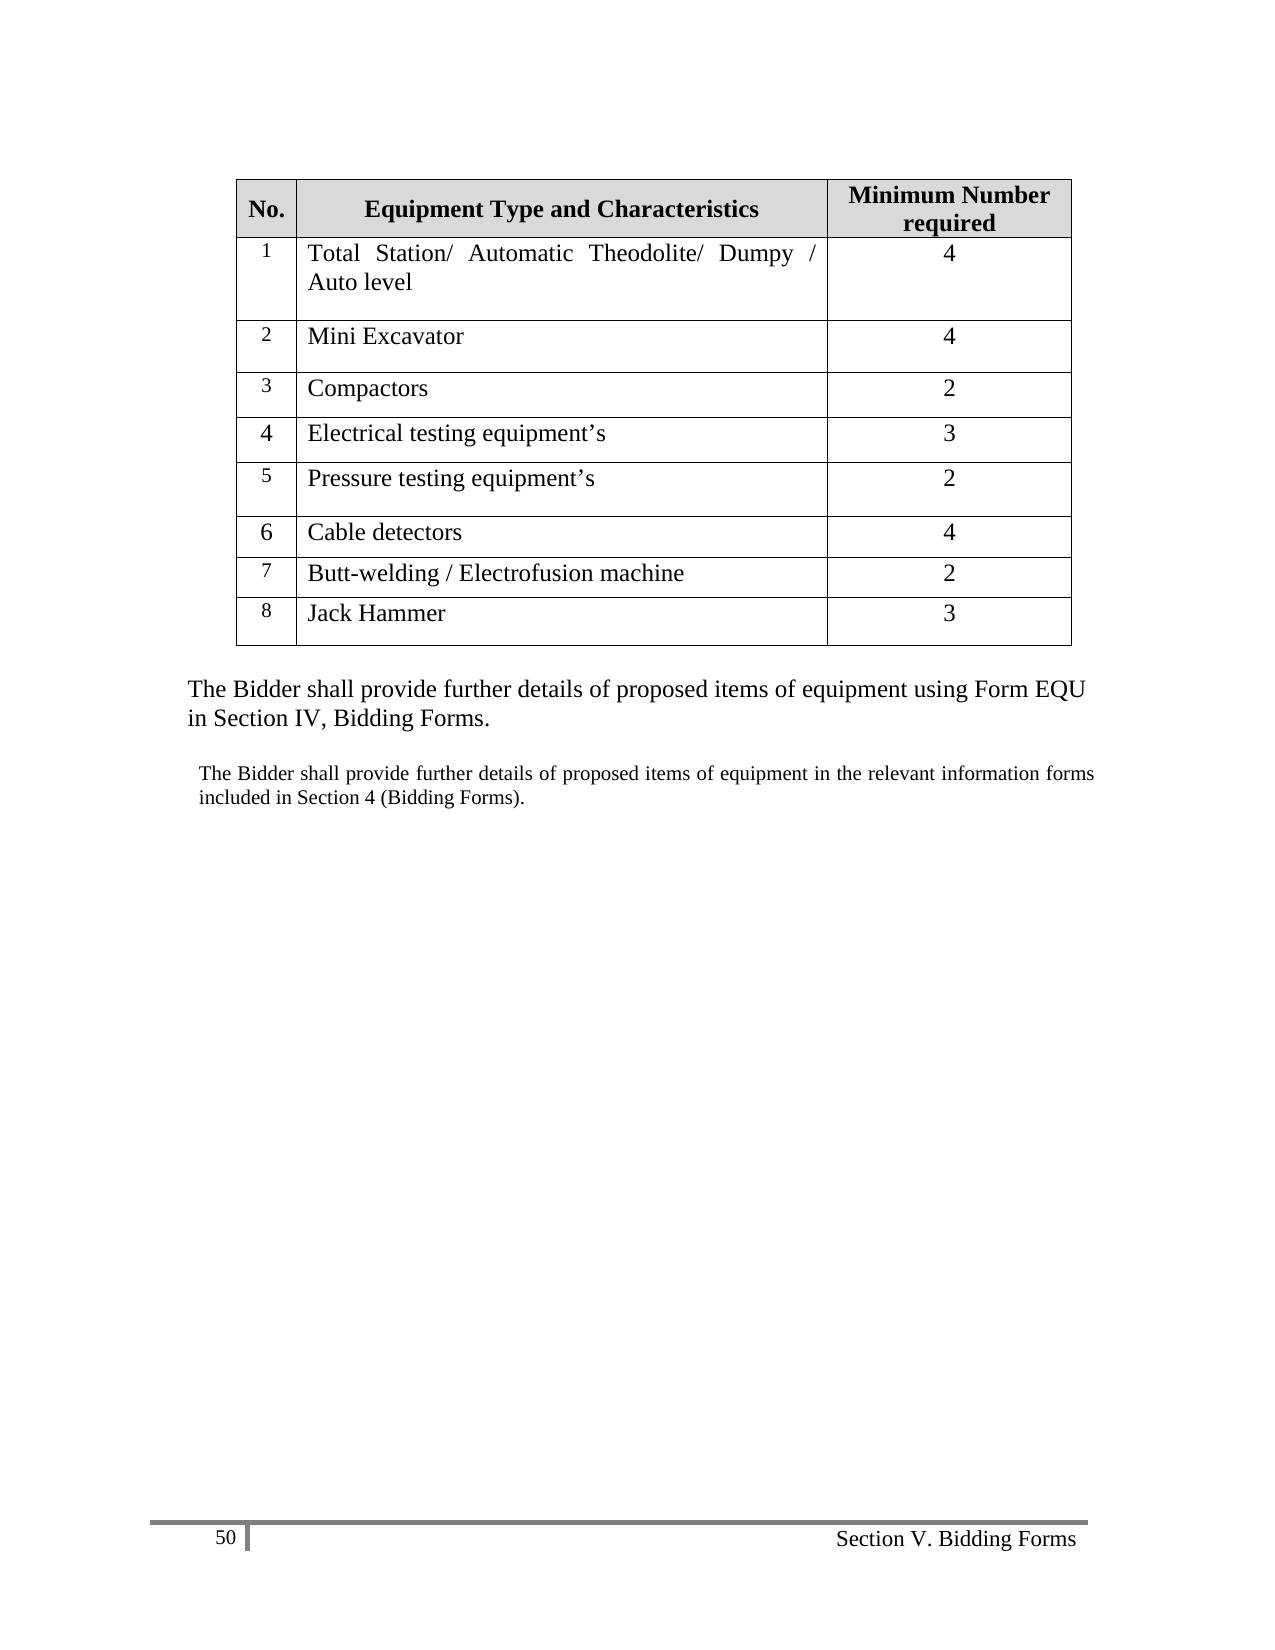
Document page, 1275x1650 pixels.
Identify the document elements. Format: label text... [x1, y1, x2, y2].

table_cell 2 [828, 373, 1071, 417]
table_cell 6 [237, 517, 296, 557]
table_cell 2 [828, 463, 1071, 516]
table_cell 5 [237, 463, 296, 516]
table_cell 3 [828, 598, 1071, 644]
table_cell Cable detectors [297, 517, 827, 557]
table_cell 1 [237, 238, 296, 320]
table_header No. [237, 180, 296, 237]
table_cell 3 [828, 418, 1071, 462]
table_cell Mini Excavator [297, 321, 827, 372]
table_cell 4 [237, 418, 296, 462]
table_cell Jack Hammer [297, 598, 827, 644]
table_cell 3 [237, 373, 296, 417]
table_header Equipment Type and Characteristics [297, 180, 827, 237]
table_cell 7 [237, 558, 296, 597]
table_cell 2 [828, 558, 1071, 597]
table_cell 2 [237, 321, 296, 372]
table_cell Compactors [297, 373, 827, 417]
table_cell Butt-welding / Electrofusion machine [297, 558, 827, 597]
table_cell Electrical testing equipment’s [297, 418, 827, 462]
table_cell 4 [828, 238, 1071, 320]
table_cell 4 [828, 517, 1071, 557]
table_cell 8 [237, 598, 296, 644]
text The Bidder shall provide further details of proposed items of equipment using Form EQU in Section IV, Bidding Forms. [187, 674, 1087, 732]
table_cell Pressure testing equipment’s [297, 463, 827, 516]
table_cell 4 [828, 321, 1071, 372]
table_header Minimum Number required [828, 180, 1071, 237]
table_cell Total Station/ Automatic Theodolite/ Dumpy / Auto level [297, 238, 827, 320]
